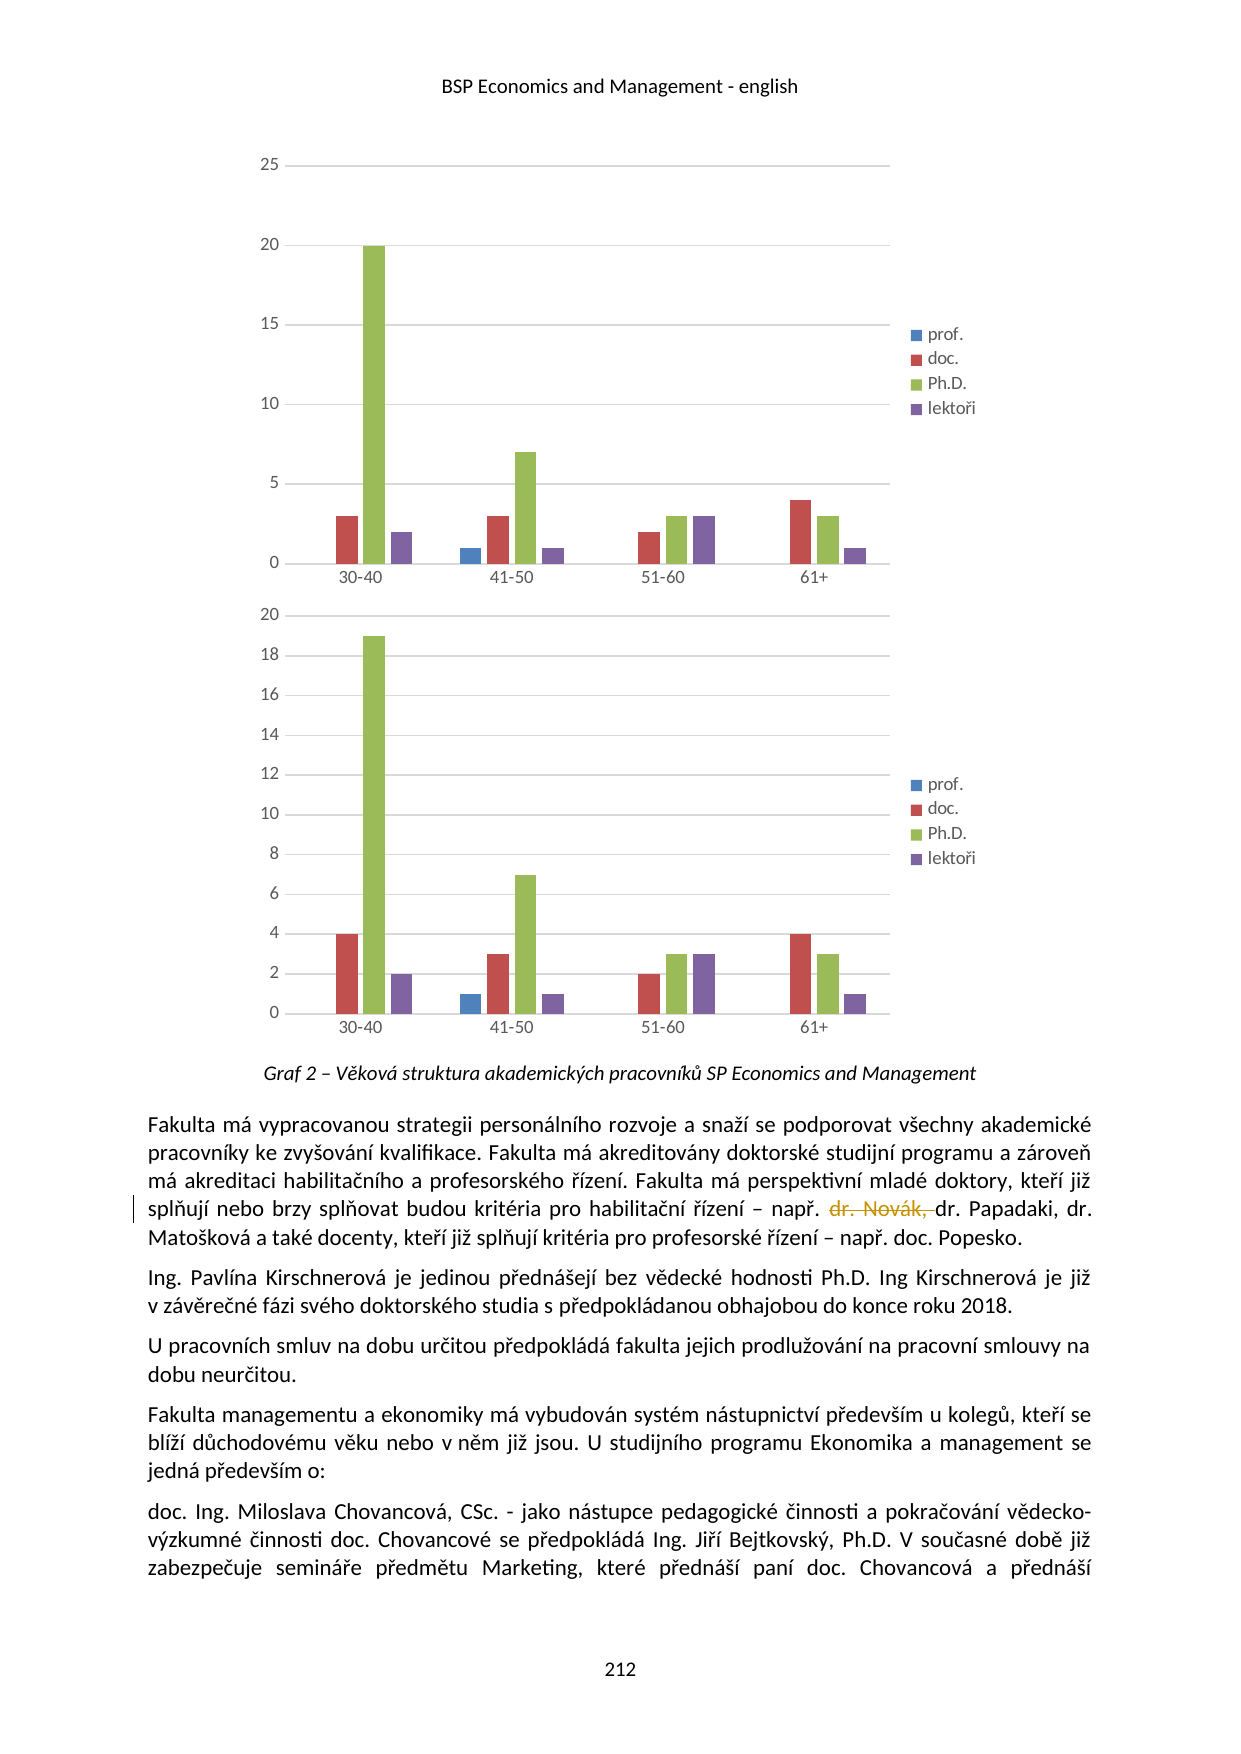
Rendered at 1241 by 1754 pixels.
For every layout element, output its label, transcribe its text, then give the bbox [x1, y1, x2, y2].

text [148, 1497, 1093, 1581]
text Ing. Pavlína Kirschnerová je jedinou přednášejí bez vědecké hodnosti Ph.D. Ing Kirschnerová je již v závěrečné fázi svého doktorského studia s předpokládanou obhajobou do konce roku 2018. [148, 1263, 1093, 1319]
text Fakulta managementu a ekonomiky má vybudován systém nástupnictví především u kolegů, kteří se blíží důchodovému věku nebo v něm již jsou. U studijního programu Ekonomika a management se jedná především o: [148, 1400, 1093, 1484]
text Fakulta má vypracovanou strategii personálního rozvoje a snaží se podporovat všechny akademické pracovníky ke zvyšování kvalifikace. Fakulta má akreditovány doktorské studijní programu a zároveň má akreditaci habilitačního a profesorského řízení. Fakulta má perspektivní mladé doktory, kteří již splňují nebo brzy splňovat budou kritéria pro habilitační řízení – např. dr. Papadaki, dr. Matošková a také docenty, kteří již splňují kritéria pro profesorské řízení – např. doc. Popesko. [148, 1111, 1093, 1251]
text U pracovních smluv na dobu určitou předpokládá fakulta jejich prodlužování na pracovní smlouvy na dobu neurčitou. [148, 1332, 1093, 1388]
text Graf 2 – Věková struktura akademických pracovníků SP Economics and Management [148, 1060, 1093, 1086]
